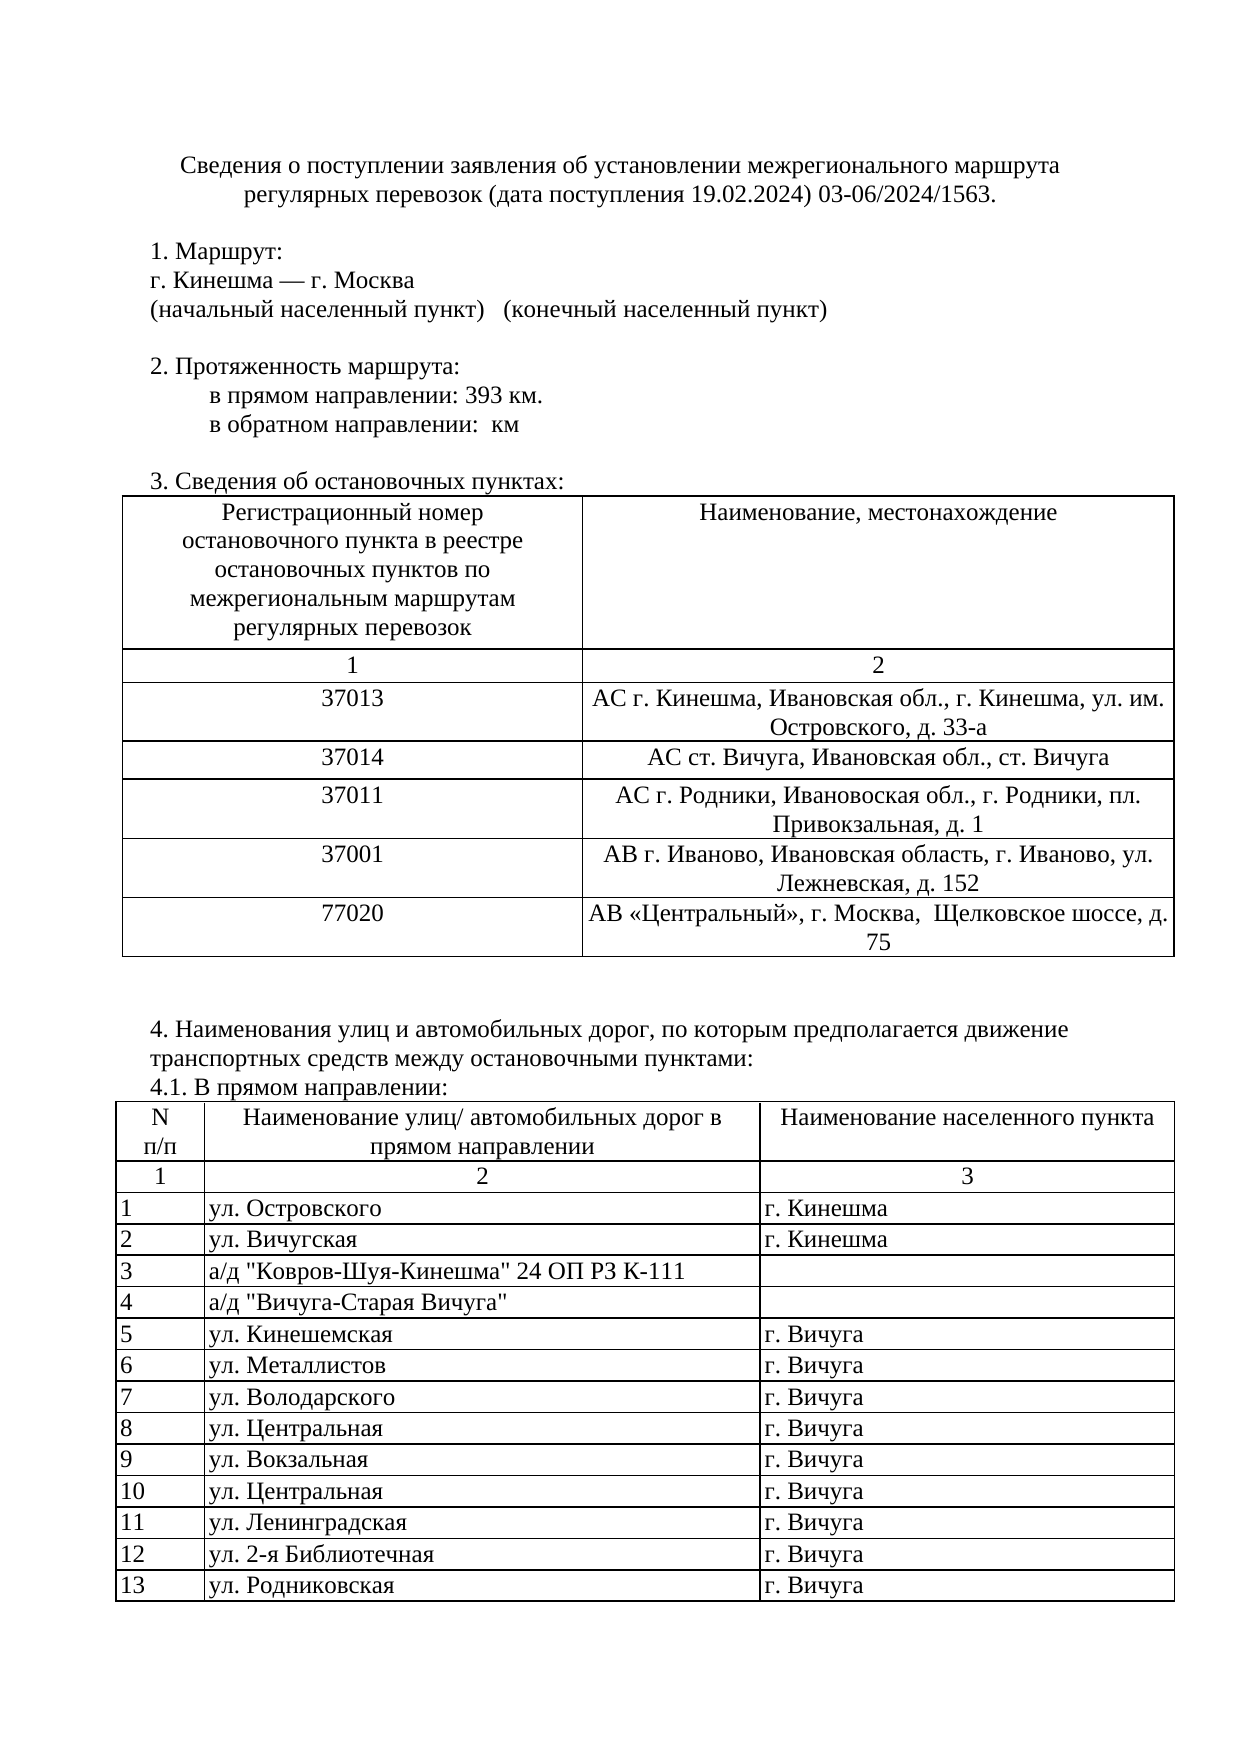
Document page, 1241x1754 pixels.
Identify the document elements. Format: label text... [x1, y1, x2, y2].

table_cell 9 [117, 1445, 204, 1474]
table_header Наименование, местонахождение [583, 497, 1173, 648]
table_cell 37001 [123, 839, 582, 896]
table_header Наименование улиц/ автомобильных дорог в прямом направлении [205, 1102, 760, 1160]
table_cell [761, 1287, 1174, 1317]
table_cell 12 [117, 1539, 204, 1569]
table_cell г. Вичуга [761, 1382, 1174, 1412]
table_cell ул. Вокзальная [205, 1445, 759, 1474]
text Сведения о поступлении заявления об установлении межрегионального маршрута регулярных перевозок (дата поступления 19.02.2024) 03-06/2024/1563. [150, 150, 1090, 207]
table_cell а/д "Вичуга-Старая Вичуга" [205, 1287, 759, 1317]
text 1. Маршрут: [150, 236, 1090, 265]
table_cell АС г. Кинешма, Ивановская обл., г. Кинешма, ул. им. Островского, д. 33-а [583, 683, 1173, 740]
table_cell г. Вичуга [761, 1571, 1174, 1600]
table_cell ул. Кинешемская [205, 1319, 759, 1349]
table_cell 3 [117, 1256, 204, 1286]
table_cell 1 [123, 650, 582, 681]
table_cell г. Вичуга [761, 1319, 1174, 1349]
table_cell 7 [117, 1382, 204, 1412]
table_cell ул. Родниковская [205, 1571, 759, 1600]
table_cell ул. Вичугская [205, 1225, 759, 1254]
text 2. Протяженность маршрута: [150, 351, 1090, 380]
text г. Кинешма — г. Москва [150, 265, 1090, 294]
table_cell [761, 1256, 1174, 1286]
table_cell ул. 2-я Библиотечная [205, 1539, 759, 1569]
table_cell 4 [117, 1287, 204, 1317]
text 4.1. В прямом направлении: [150, 1072, 1090, 1101]
table_header Наименование населенного пункта [761, 1102, 1174, 1160]
table_cell АВ «Центральный», г. Москва, Щелковское шоссе, д. 75 [583, 898, 1173, 956]
table_cell АС ст. Вичуга, Ивановская обл., ст. Вичуга [583, 742, 1173, 778]
table_cell ул. Металлистов [205, 1350, 759, 1380]
table_cell 10 [117, 1476, 204, 1506]
table_cell г. Вичуга [761, 1350, 1174, 1380]
table_cell г. Вичуга [761, 1476, 1174, 1506]
table_cell ул. Центральная [205, 1413, 759, 1443]
table_cell 11 [117, 1508, 204, 1537]
table_cell г. Кинешма [761, 1225, 1174, 1254]
table_cell 37011 [123, 780, 582, 837]
table_cell ул. Ленинградская [205, 1508, 759, 1537]
text (начальный населенный пункт) (конечный населенный пункт) [150, 294, 1090, 322]
table_cell 1 [117, 1162, 204, 1191]
text в прямом направлении: 393 км. [150, 380, 1090, 409]
table_cell 37013 [123, 683, 582, 740]
text 4. Наименования улиц и автомобильных дорог, по которым предполагается движение транспортных средств между остановочными пунктами: [150, 1014, 1090, 1072]
table_cell г. Вичуга [761, 1445, 1174, 1474]
text 3. Сведения об остановочных пунктах: [150, 466, 1090, 495]
table_header N п/п [117, 1102, 204, 1160]
table_cell ул. Центральная [205, 1476, 759, 1506]
table_cell г. Вичуга [761, 1539, 1174, 1569]
table_cell 2 [117, 1225, 204, 1254]
table_cell 2 [583, 650, 1173, 681]
table_cell 6 [117, 1350, 204, 1380]
table_cell 5 [117, 1319, 204, 1349]
table_cell г. Вичуга [761, 1413, 1174, 1443]
table_cell АС г. Родники, Ивановоская обл., г. Родники, пл. Привокзальная, д. 1 [583, 780, 1173, 837]
table_cell 3 [761, 1162, 1174, 1191]
table_cell 13 [117, 1571, 204, 1600]
table_cell ул. Володарского [205, 1382, 759, 1412]
table_cell а/д "Ковров-Шуя-Кинешма" 24 ОП РЗ К-111 [205, 1256, 759, 1286]
table_cell АВ г. Иваново, Ивановская область, г. Иваново, ул. Лежневская, д. 152 [583, 839, 1173, 896]
table_cell ул. Островского [205, 1193, 759, 1223]
table_cell г. Вичуга [761, 1508, 1174, 1537]
table_cell г. Кинешма [761, 1193, 1174, 1223]
table_cell 2 [205, 1162, 759, 1191]
table_header Регистрационный номер остановочного пункта в реестре остановочных пунктов по межрегиональным маршрутам регулярных перевозок [123, 497, 582, 648]
table_cell 77020 [123, 898, 582, 956]
table_cell 37014 [123, 742, 582, 778]
text в обратном направлении: км [150, 409, 1090, 437]
table_cell 8 [117, 1413, 204, 1443]
table_cell 1 [117, 1193, 204, 1223]
